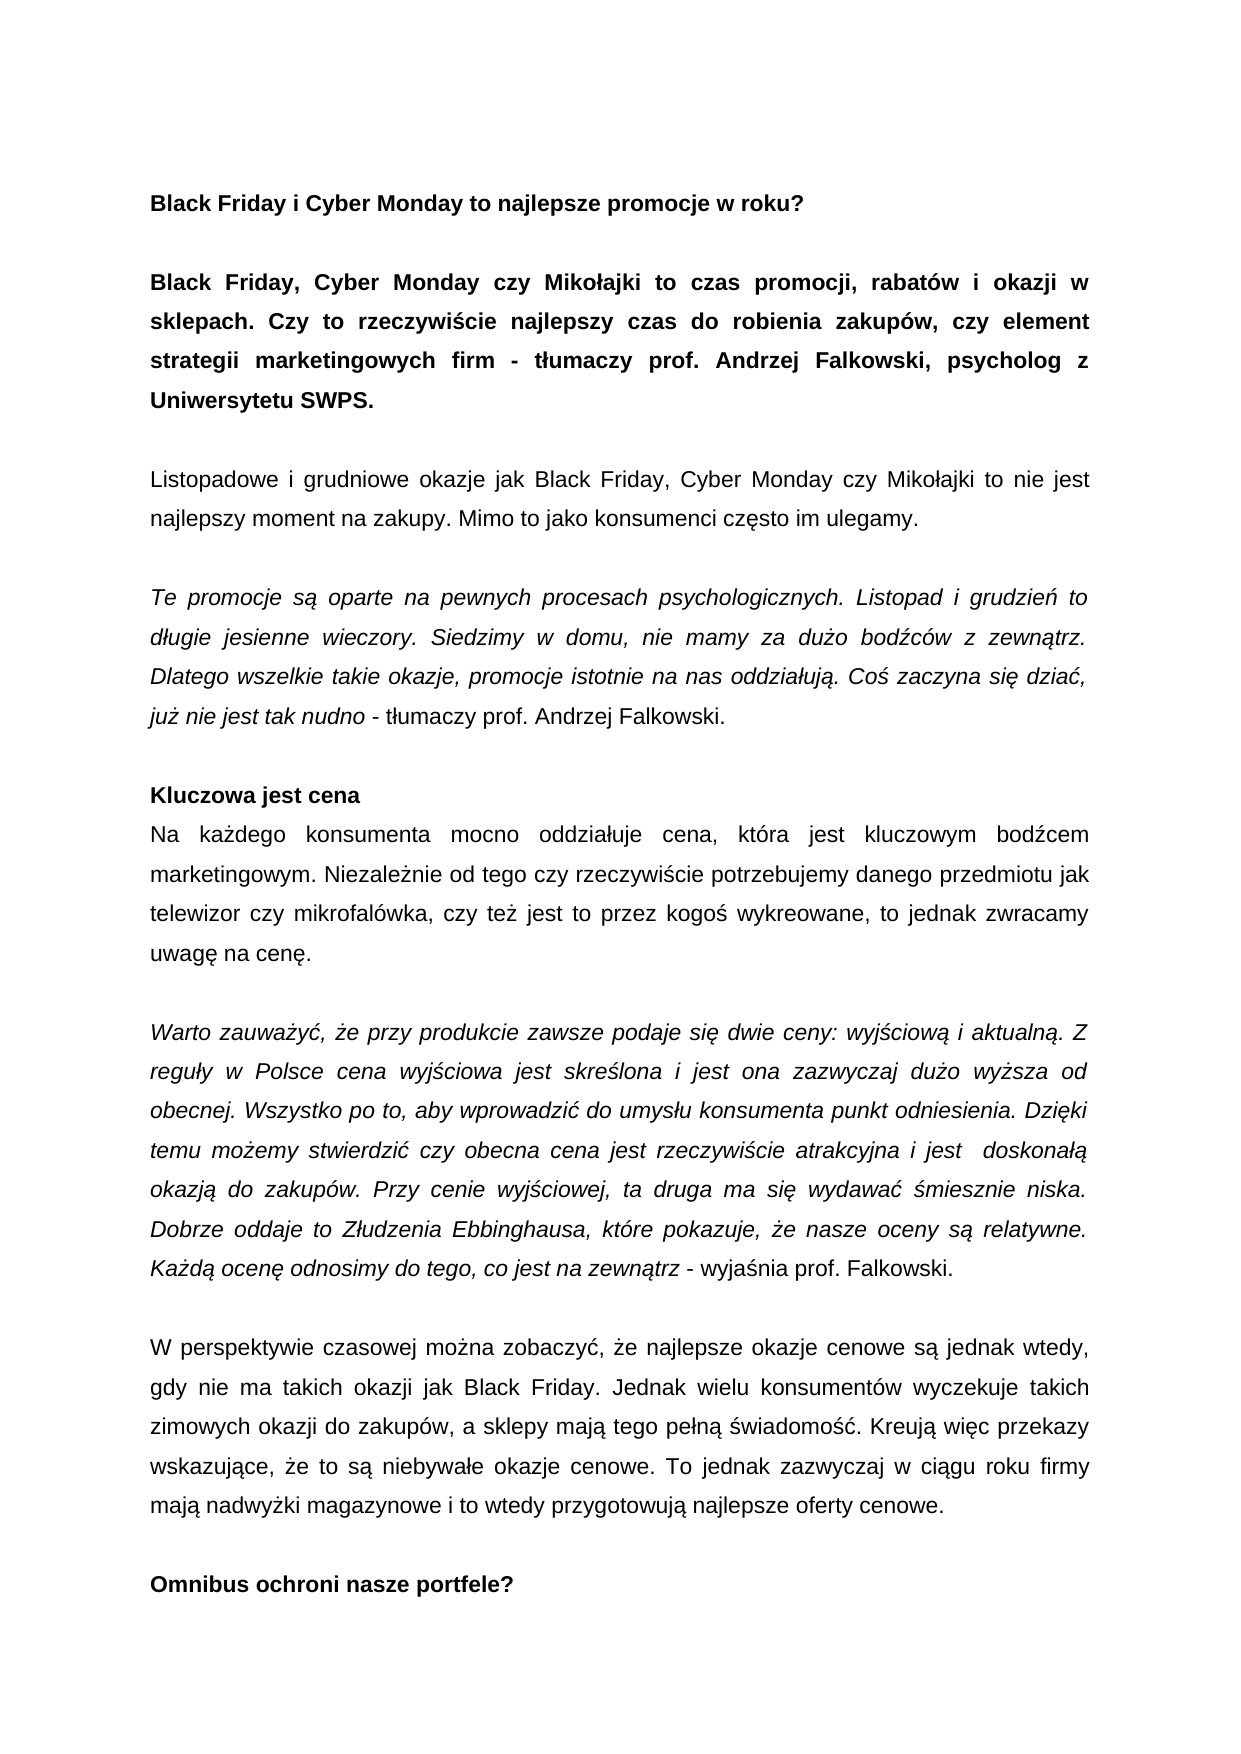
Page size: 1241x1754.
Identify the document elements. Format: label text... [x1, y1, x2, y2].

text W perspektywie czasowej można zobaczyć, że najlepsze okazje cenowe są jednak wtedy, gdy nie ma takich okazji jak Black Friday. Jednak wielu konsumentów wyczekuje takich zimowych okazji do zakupów, a sklepy mają tego pełną świadomość. Kreują więc przekazy wskazujące, że to są niebywałe okazje cenowe. To jednak zazwyczaj w ciągu roku firmy mają nadwyżki magazynowe i to wtedy przygotowują najlepsze oferty cenowe. [150, 1334, 1090, 1519]
text Black Friday, Cyber Monday czy Mikołajki to czas promocji, rabatów i okazji w sklepach. Czy to rzeczywiście najlepszy czas do robienia zakupów, czy element strategii marketingowych firm - tłumaczy prof. Andrzej Falkowski, psycholog z Uniwersytetu SWPS. [150, 268, 1090, 413]
text Te promocje są oparte na pewnych procesach psychologicznych. Listopad i grudzień to długie jesienne wieczory. Siedzimy w domu, nie mamy za dużo bodźców z zewnątrz. Dlatego wszelkie takie okazje, promocje istotnie na nas oddziałują. Coś zaczyna się dziać, już nie jest tak nudno - tłumaczy prof. Andrzej Falkowski. [150, 584, 1090, 729]
text Listopadowe i grudniowe okazje jak Black Friday, Cyber Monday czy Mikołajki to nie jest najlepszy moment na zakupy. Mimo to jako konsumenci często im ulegamy. [150, 466, 1090, 532]
text Warto zauważyć, że przy produkcie zawsze podaje się dwie ceny: wyjściową i aktualną. Z reguły w Polsce cena wyjściowa jest skreślona i jest ona zazwyczaj dużo wyższa od obecnej. Wszystko po to, aby wprowadzić do umysłu konsumenta punkt odniesienia. Dzięki temu możemy stwierdzić czy obecna cena jest rzeczywiście atrakcyjna i jest doskonałą okazją do zakupów. Przy cenie wyjściowej, ta druga ma się wydawać śmiesznie niska. Dobrze oddaje to Złudzenia Ebbinghausa, które pokazuje, że nasze oceny są relatywne. Każdą ocenę odnosimy do tego, co jest na zewnątrz - wyjaśnia prof. Falkowski. [150, 1018, 1090, 1282]
text Na każdego konsumenta mocno oddziałuje cena, która jest kluczowym bodźcem marketingowym. Niezależnie od tego czy rzeczywiście potrzebujemy danego przedmiotu jak telewizor czy mikrofalówka, czy też jest to przez kogoś wykreowane, to jednak zwracamy uwagę na cenę. [150, 821, 1090, 966]
text Kluczowa jest cena [150, 782, 1090, 808]
text Omnibus ochroni nasze portfele? [150, 1571, 1090, 1598]
text Black Friday i Cyber Monday to najlepsze promocje w roku? [150, 189, 1090, 216]
